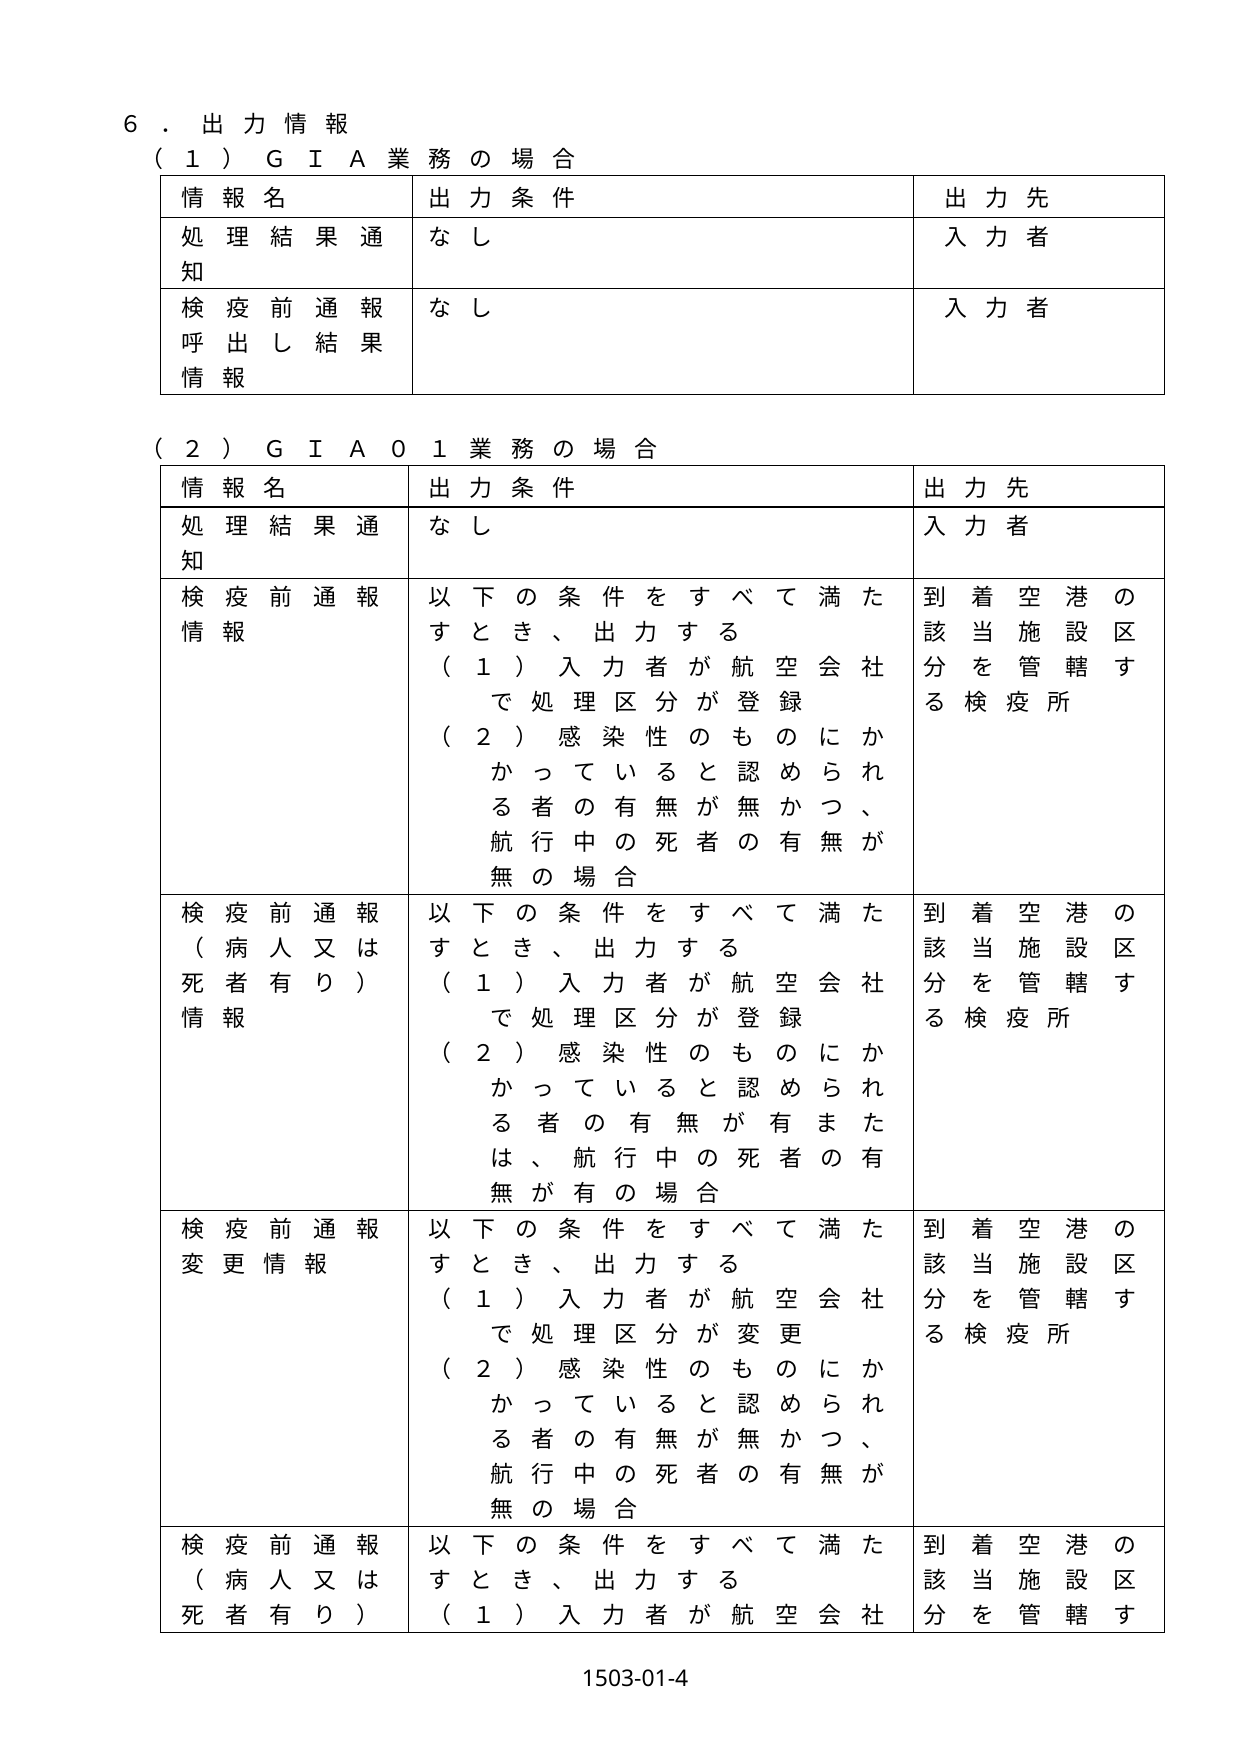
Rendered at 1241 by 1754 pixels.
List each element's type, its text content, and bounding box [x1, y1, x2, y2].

table_cell なし [413, 289, 913, 394]
table_cell なし [413, 218, 913, 288]
table_cell 以下の条件をすべて満たすとき、出力する （１）入力者が航空会社で処理区分が変更 （２）感染性のものにかかっていると認められる者の有無が無かつ、航行中の死者の有無が無の場合 [409, 1211, 913, 1526]
table_header 出力条件 [413, 176, 913, 217]
table_header 出力先 [914, 176, 1164, 217]
table_cell 入力者 [914, 289, 1164, 394]
table_cell 入力者 [914, 218, 1164, 288]
table_header 情報名 [161, 466, 408, 506]
table_cell 検疫前通報呼出し結果情報 [161, 289, 412, 394]
table_cell 以下の条件をすべて満たすとき、出力する （１）入力者が航空会社で処理区分が登録 （２）感染性のものにかかっていると認められる者の有無が無かつ、航行中の死者の有無が無の場合 [409, 579, 913, 893]
table_header 情報名 [161, 176, 412, 217]
text ６．出力情報 [119, 105, 1150, 140]
table_cell 到着空港の該当施設区分を管轄する検疫所 [914, 895, 1164, 1209]
table_cell 到着空港の該当施設区分を管轄する検疫所 [914, 1211, 1164, 1526]
table_cell なし [409, 508, 913, 577]
table_cell 到着空港の該当施設区分を管轄する検疫所 [914, 1527, 1164, 1632]
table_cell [409, 1527, 913, 1632]
table_cell 処理結果通知 [161, 508, 408, 577]
table_cell 検疫前通報情報 [161, 579, 408, 893]
table_cell 検疫前通報（病人又は死者有り）情報 [161, 895, 408, 1209]
text （２）ＧＩＡ０１業務の場合 [119, 430, 1150, 465]
text （１）ＧＩＡ業務の場合 [119, 140, 1150, 175]
table_cell 検疫前通報変更情報 [161, 1211, 408, 1526]
table_header 出力先 [914, 466, 1164, 506]
table_header 出力条件 [409, 466, 913, 506]
table_cell 入力者 [914, 508, 1164, 577]
table_cell 検疫前通報（病人又は死者有り）変更情報 [161, 1527, 408, 1632]
table_cell 処理結果通知 [161, 218, 412, 288]
table_cell 以下の条件をすべて満たすとき、出力する （１）入力者が航空会社で処理区分が登録 （２）感染性のものにかかっていると認められる者の有無が有または、航行中の死者の有無が有の場合 [409, 895, 913, 1209]
table_cell 到着空港の該当施設区分を管轄する検疫所 [914, 579, 1164, 893]
